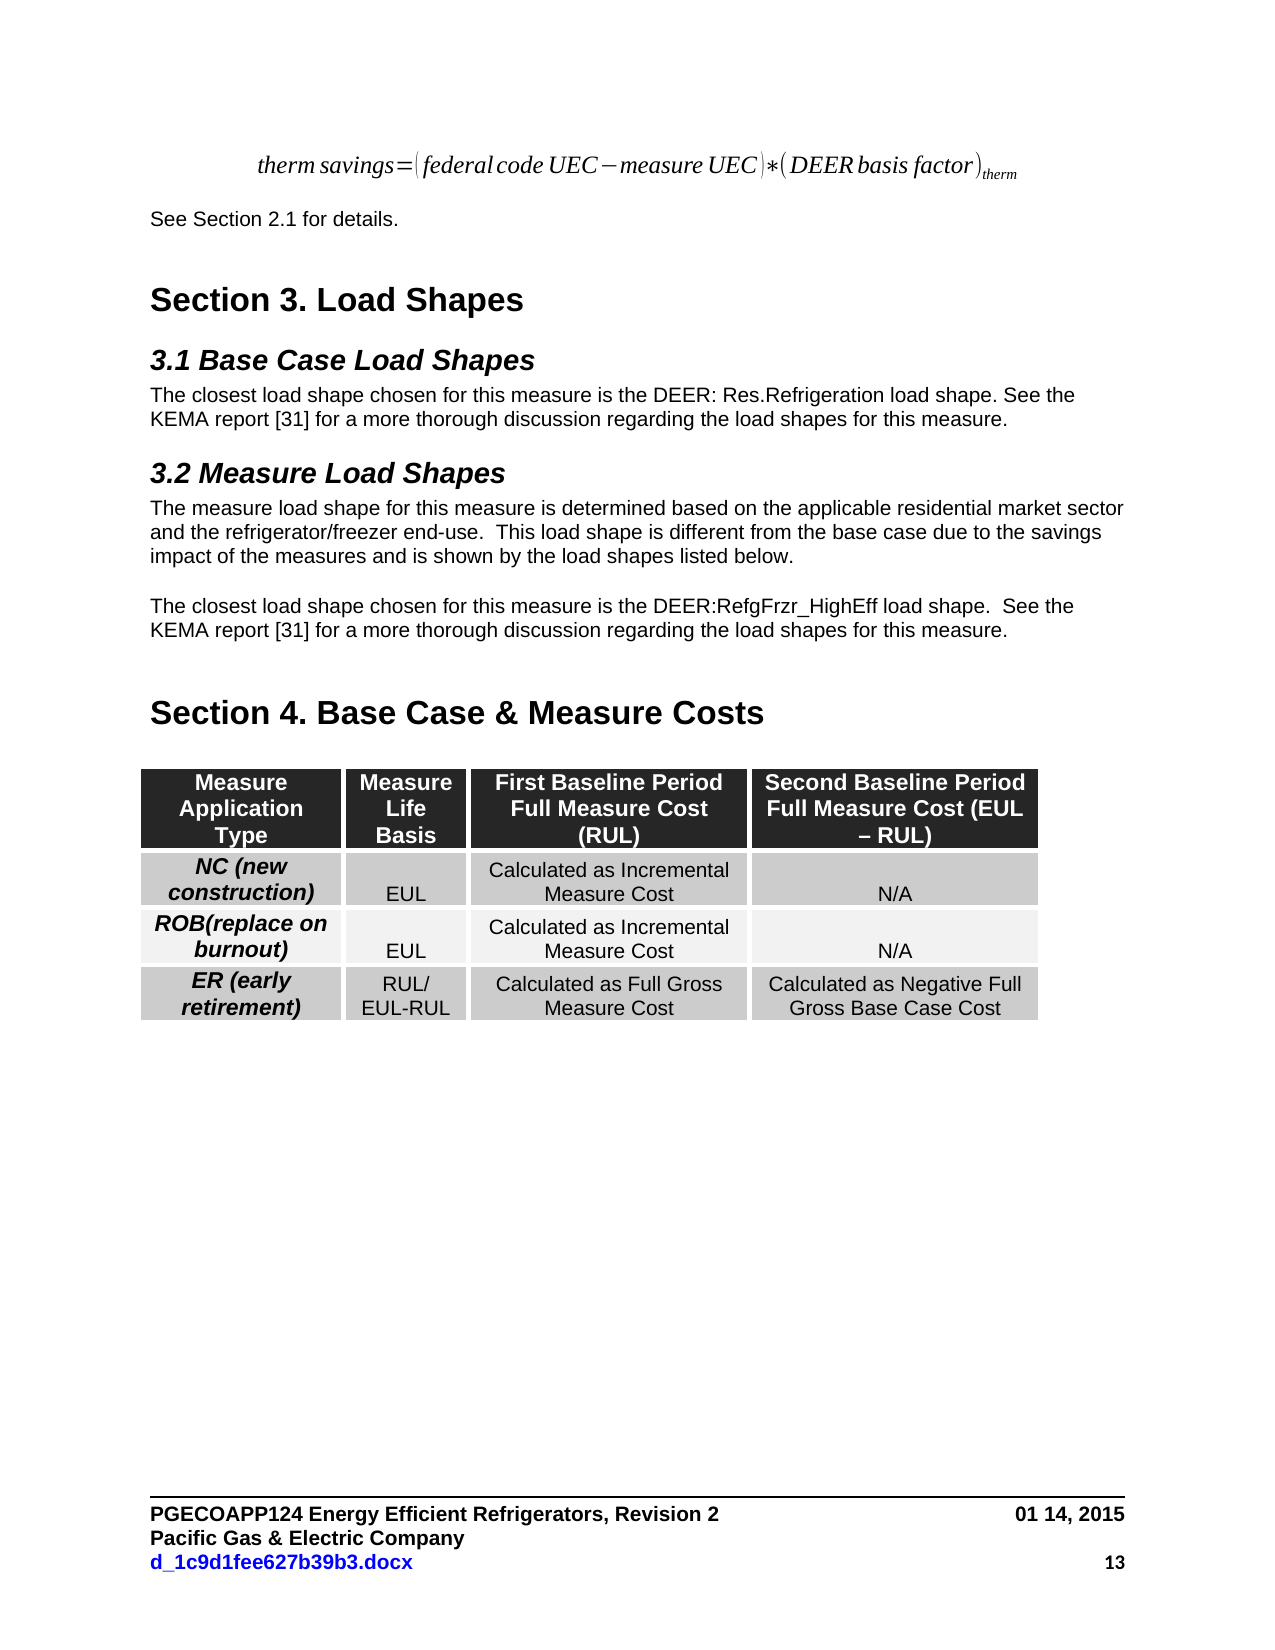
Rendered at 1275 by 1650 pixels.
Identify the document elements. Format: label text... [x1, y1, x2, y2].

table_header Measure Application Type [141, 769, 341, 848]
subtitle Section 4. Base Case & Measure Costs [150, 693, 1125, 732]
table_cell ER (early retirement) [141, 967, 341, 1020]
table_cell EUL [346, 910, 466, 963]
table_cell Calculated as Incremental Measure Cost [471, 853, 747, 905]
table_cell N/A [752, 853, 1038, 905]
text The closest load shape chosen for this measure is the DEER:RefgFrzr_HighEff load shape. See the KEMA report [31] for a more thorough discussion regarding the load shapes for this measure. [150, 594, 1125, 642]
table_cell Calculated as Incremental Measure Cost [471, 910, 747, 963]
table_cell Calculated as Negative Full Gross Base Case Cost [752, 967, 1038, 1020]
table_cell NC (new construction) [141, 853, 341, 905]
table_cell EUL [346, 853, 466, 905]
text The measure load shape for this measure is determined based on the applicable residential market sector and the refrigerator/freezer end-use. This load shape is different from the base case due to the savings impact of the measures and is shown by the load shapes listed below. [150, 496, 1125, 567]
table_header Second Baseline Period Full Measure Cost (EUL – RUL) [752, 769, 1038, 848]
text The closest load shape chosen for this measure is the DEER: Res.Refrigeration load shape. See the KEMA report [31] for a more thorough discussion regarding the load shapes for this measure. [150, 383, 1125, 431]
table_header Measure Life Basis [346, 769, 466, 848]
text See Section 2.1 for details. [150, 207, 1125, 231]
subtitle 3.2 Measure Load Shapes [150, 456, 1125, 489]
table_cell RUL/ EUL-RUL [346, 967, 466, 1020]
table_cell N/A [752, 910, 1038, 963]
subtitle Section 3. Load Shapes [150, 280, 1125, 318]
table_cell ROB(replace on burnout) [141, 910, 341, 963]
subtitle 3.1 Base Case Load Shapes [150, 343, 1125, 377]
table_cell Calculated as Full Gross Measure Cost [471, 967, 747, 1020]
table_header First Baseline Period Full Measure Cost (RUL) [471, 769, 747, 848]
